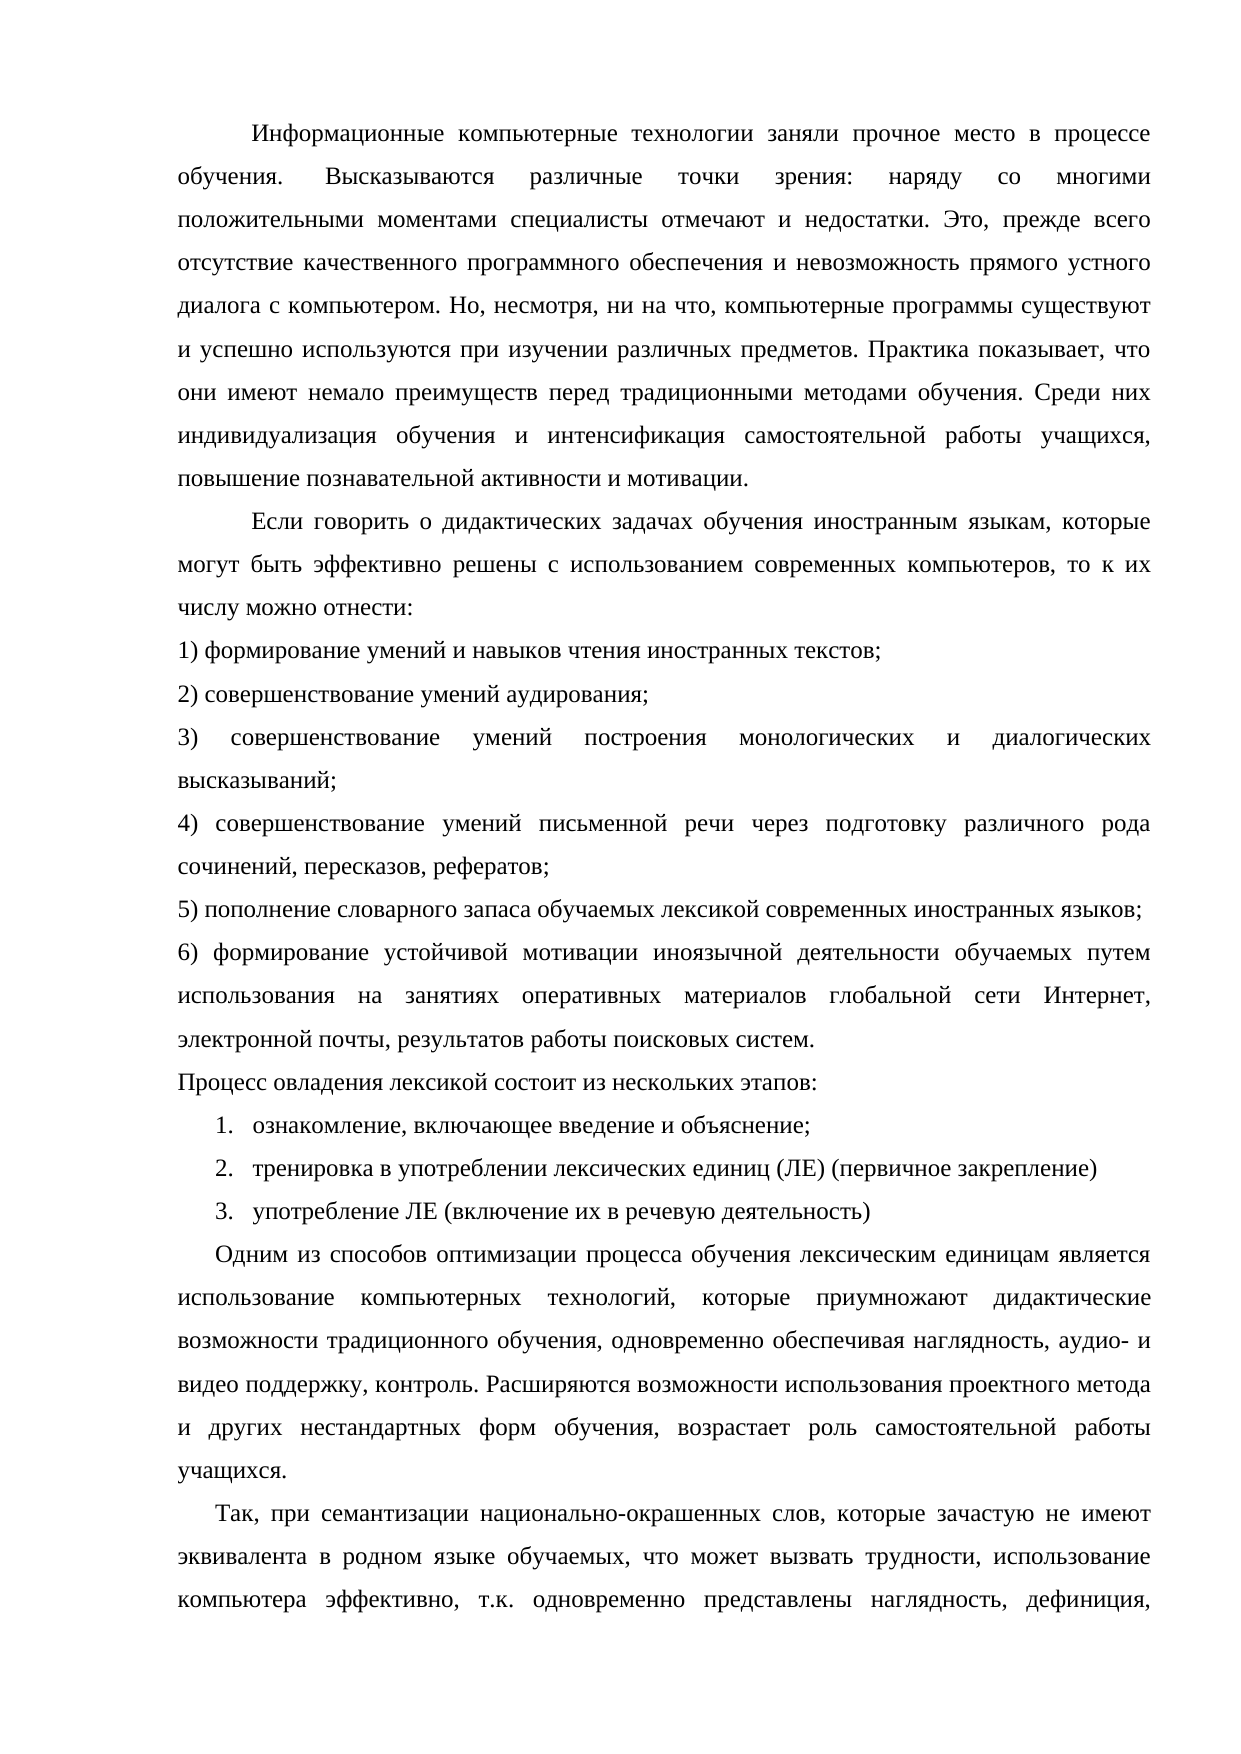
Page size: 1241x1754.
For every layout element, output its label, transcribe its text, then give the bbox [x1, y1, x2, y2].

text 5) пополнение словарного запаса обучаемых лексикой современных иностранных языков; [177, 894, 1152, 923]
text Если говорить о дидактических задачах обучения иностранным языкам, которые могут быть эффективно решены с использованием современных компьютеров, то к их числу можно отнести: [177, 506, 1152, 621]
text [177, 1498, 1152, 1613]
list тренировка в употреблении лексических единиц (ЛЕ) (первичное закрепление) [215, 1153, 1152, 1182]
text Одним из способов оптимизации процесса обучения лексическим единицам является использование компьютерных технологий, которые приумножают дидактические возможности традиционного обучения, одновременно обеспечивая наглядность, аудио- и видео поддержку, контроль. Расширяются возможности использования проектного метода и других нестандартных форм обучения, возрастает роль самостоятельной работы учащихся. [177, 1239, 1152, 1484]
text Информационные компьютерные технологии заняли прочное место в процессе обучения. Высказываются различные точки зрения: наряду со многими положительными моментами специалисты отмечают и недостатки. Это, прежде всего отсутствие качественного программного обеспечения и невозможность прямого устного диалога с компьютером. Но, несмотря, ни на что, компьютерные программы существуют и успешно используются при изучении различных предметов. Практика показывает, что они имеют немало преимуществ перед традиционными методами обучения. Среди них индивидуализация обучения и интенсификация самостоятельной работы учащихся, повышение познавательной активности и мотивации. [177, 118, 1152, 492]
text 1) формирование умений и навыков чтения иностранных текстов; [177, 636, 1152, 664]
text 3) совершенствование умений построения монологических и диалогических высказываний; [177, 722, 1152, 794]
list употребление ЛЕ (включение их в речевую деятельность) [215, 1196, 1152, 1225]
text 2) совершенствование умений аудирования; [177, 679, 1152, 707]
text 4) совершенствование умений письменной речи через подготовку различного рода сочинений, пересказов, рефератов; [177, 808, 1152, 880]
text 6) формирование устойчивой мотивации иноязычной деятельности обучаемых путем использования на занятиях оперативных материалов глобальной сети Интернет, электронной почты, результатов работы поисковых систем. [177, 937, 1152, 1052]
text Процесс овладения лексикой состоит из нескольких этапов: [177, 1067, 1152, 1096]
list ознакомление, включающее введение и объяснение; [215, 1110, 1152, 1139]
